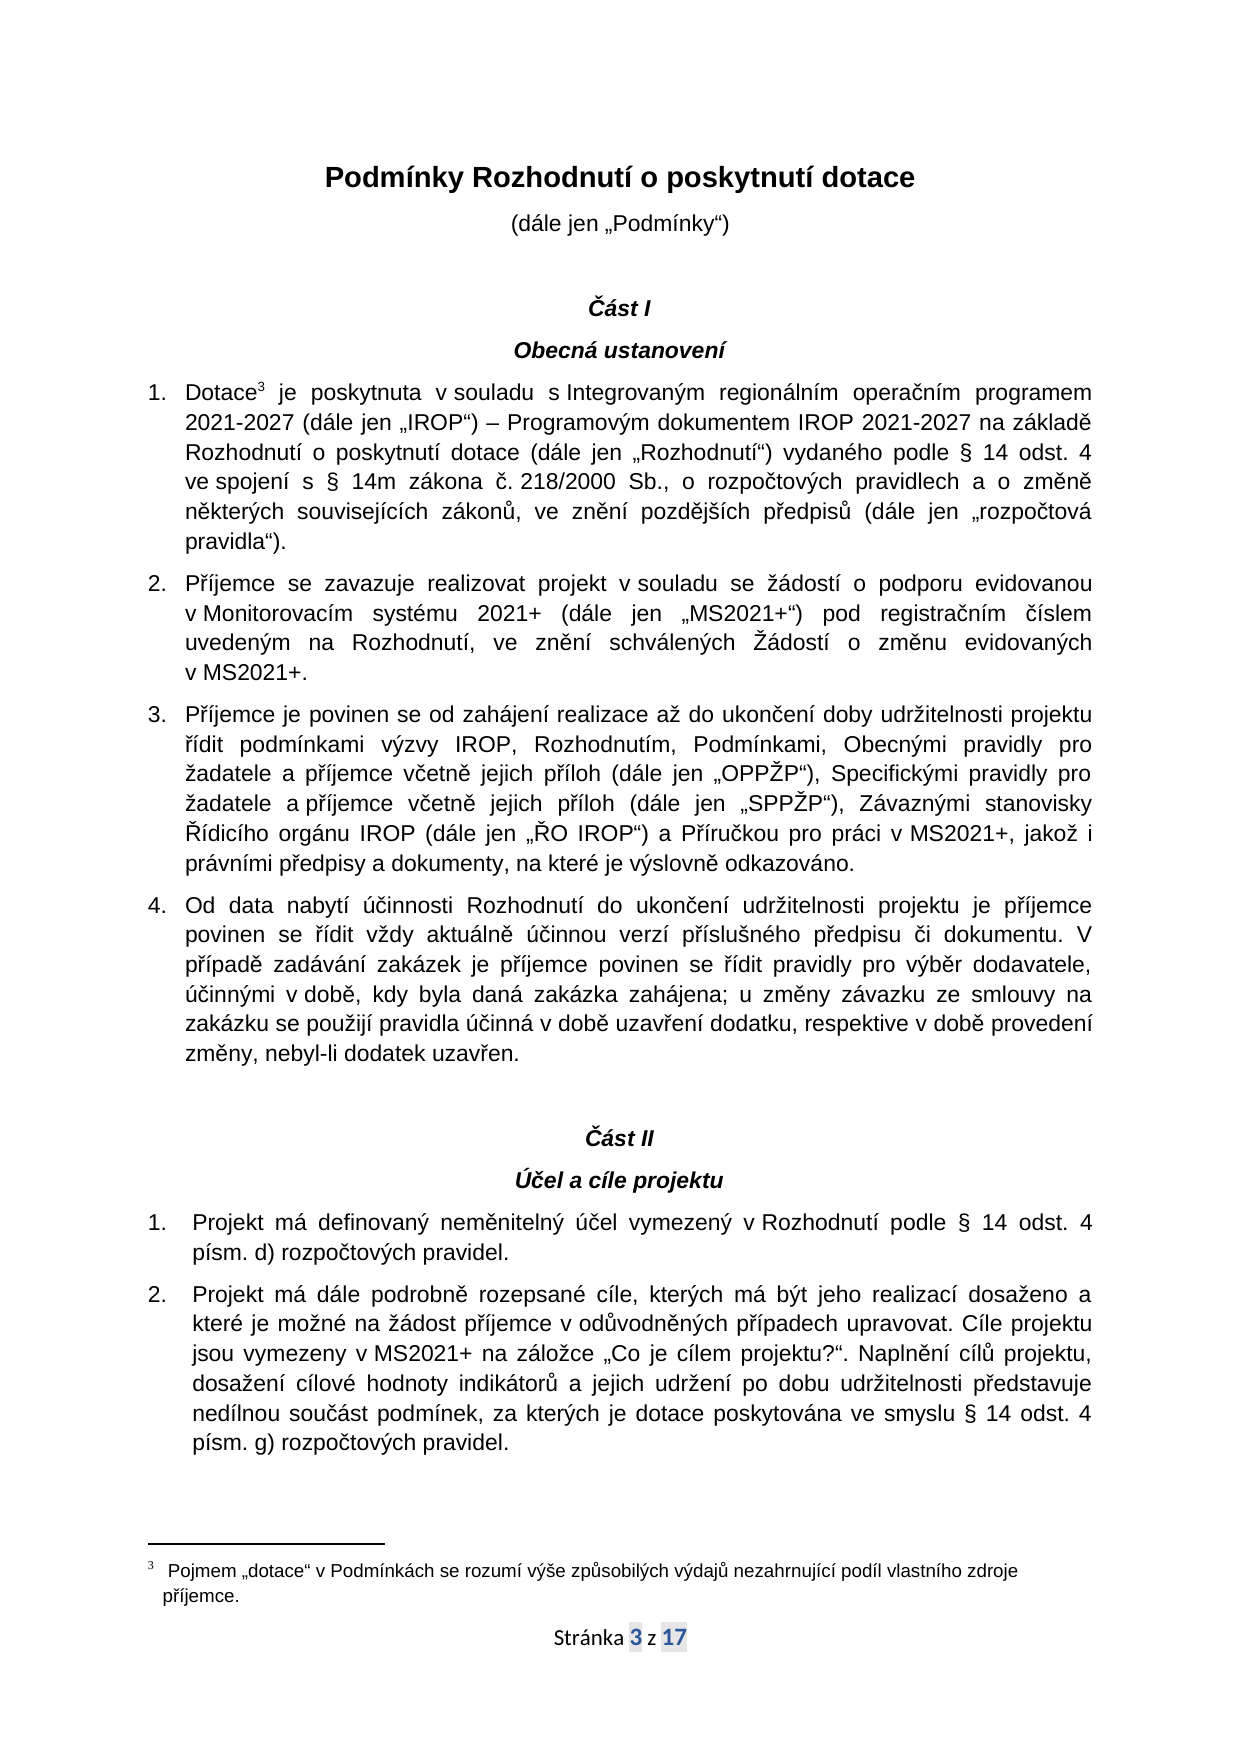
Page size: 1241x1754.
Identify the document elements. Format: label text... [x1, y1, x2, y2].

list Projekt má dále podrobně rozepsané cíle, kterých má být jeho realizací dosaženo a které je možné na žádost příjemce v odůvodněných případech upravovat. Cíle projektu jsou vymezeny v MS2021+ na záložce „Co je cílem projektu?“. Naplnění cílů projektu, dosažení cílové hodnoty indikátorů a jejich udržení po dobu udržitelnosti představuje nedílnou součást podmínek, za kterých je dotace poskytována ve smyslu § 14 odst. 4 písm. g) rozpočtových pravidel. [148, 1281, 1093, 1456]
subtitle Obecná ustanovení [148, 337, 1093, 363]
text Podmínky Rozhodnutí o poskytnutí dotace [148, 160, 1093, 194]
text (dále jen „Podmínky“) [148, 210, 1093, 237]
text Účel a cíle projektu [148, 1167, 1093, 1193]
subtitle Část II [148, 1124, 1093, 1151]
list Projekt má definovaný neměnitelný účel vymezený v Rozhodnutí podle § 14 odst. 4 písm. d) rozpočtových pravidel. [148, 1209, 1093, 1265]
subtitle Část I [148, 295, 1093, 321]
list Od data nabytí účinnosti Rozhodnutí do ukončení udržitelnosti projektu je příjemce povinen se řídit vždy aktuálně účinnou verzí příslušného předpisu či dokumentu. V případě zadávání zakázek je příjemce povinen se řídit pravidly pro výběr dodavatele, účinnými v době, kdy byla daná zakázka zahájena; u změny závazku ze smlouvy na zakázku se použijí pravidla účinná v době uzavření dodatku, respektive v době provedení změny, nebyl-li dodatek uzavřen. [148, 892, 1093, 1066]
list Příjemce je povinen se od zahájení realizace až do ukončení doby udržitelnosti projektu řídit podmínkami výzvy IROP, Rozhodnutím, Podmínkami, Obecnými pravidly pro žadatele a příjemce včetně jejich příloh (dále jen „OPPŽP“), Specifickými pravidly pro žadatele a příjemce včetně jejich příloh (dále jen „SPPŽP“), Závaznými stanovisky Řídicího orgánu IROP (dále jen „ŘO IROP“) a Příručkou pro práci v MS2021+, jakož i právními předpisy a dokumenty, na které je výslovně odkazováno. [148, 701, 1093, 876]
list Dotace je poskytnuta v souladu s Integrovaným regionálním operačním programem 2021-2027 (dále jen „IROP“) – Programovým dokumentem IROP 2021-2027 na základě Rozhodnutí o poskytnutí dotace (dále jen „Rozhodnutí“) vydaného podle § 14 odst. 4 ve spojení s § 14m zákona č. 218/2000 Sb., o rozpočtových pravidlech a o změně některých souvisejících zákonů, ve znění pozdějších předpisů (dále jen „rozpočtová pravidla“). [148, 379, 1093, 554]
list Příjemce se zavazuje realizovat projekt v souladu se žádostí o podporu evidovanou v Monitorovacím systému 2021+ (dále jen „MS2021+“) pod registračním číslem uvedeným na Rozhodnutí, ve znění schválených Žádostí o změnu evidovaných v MS2021+. [148, 570, 1093, 685]
